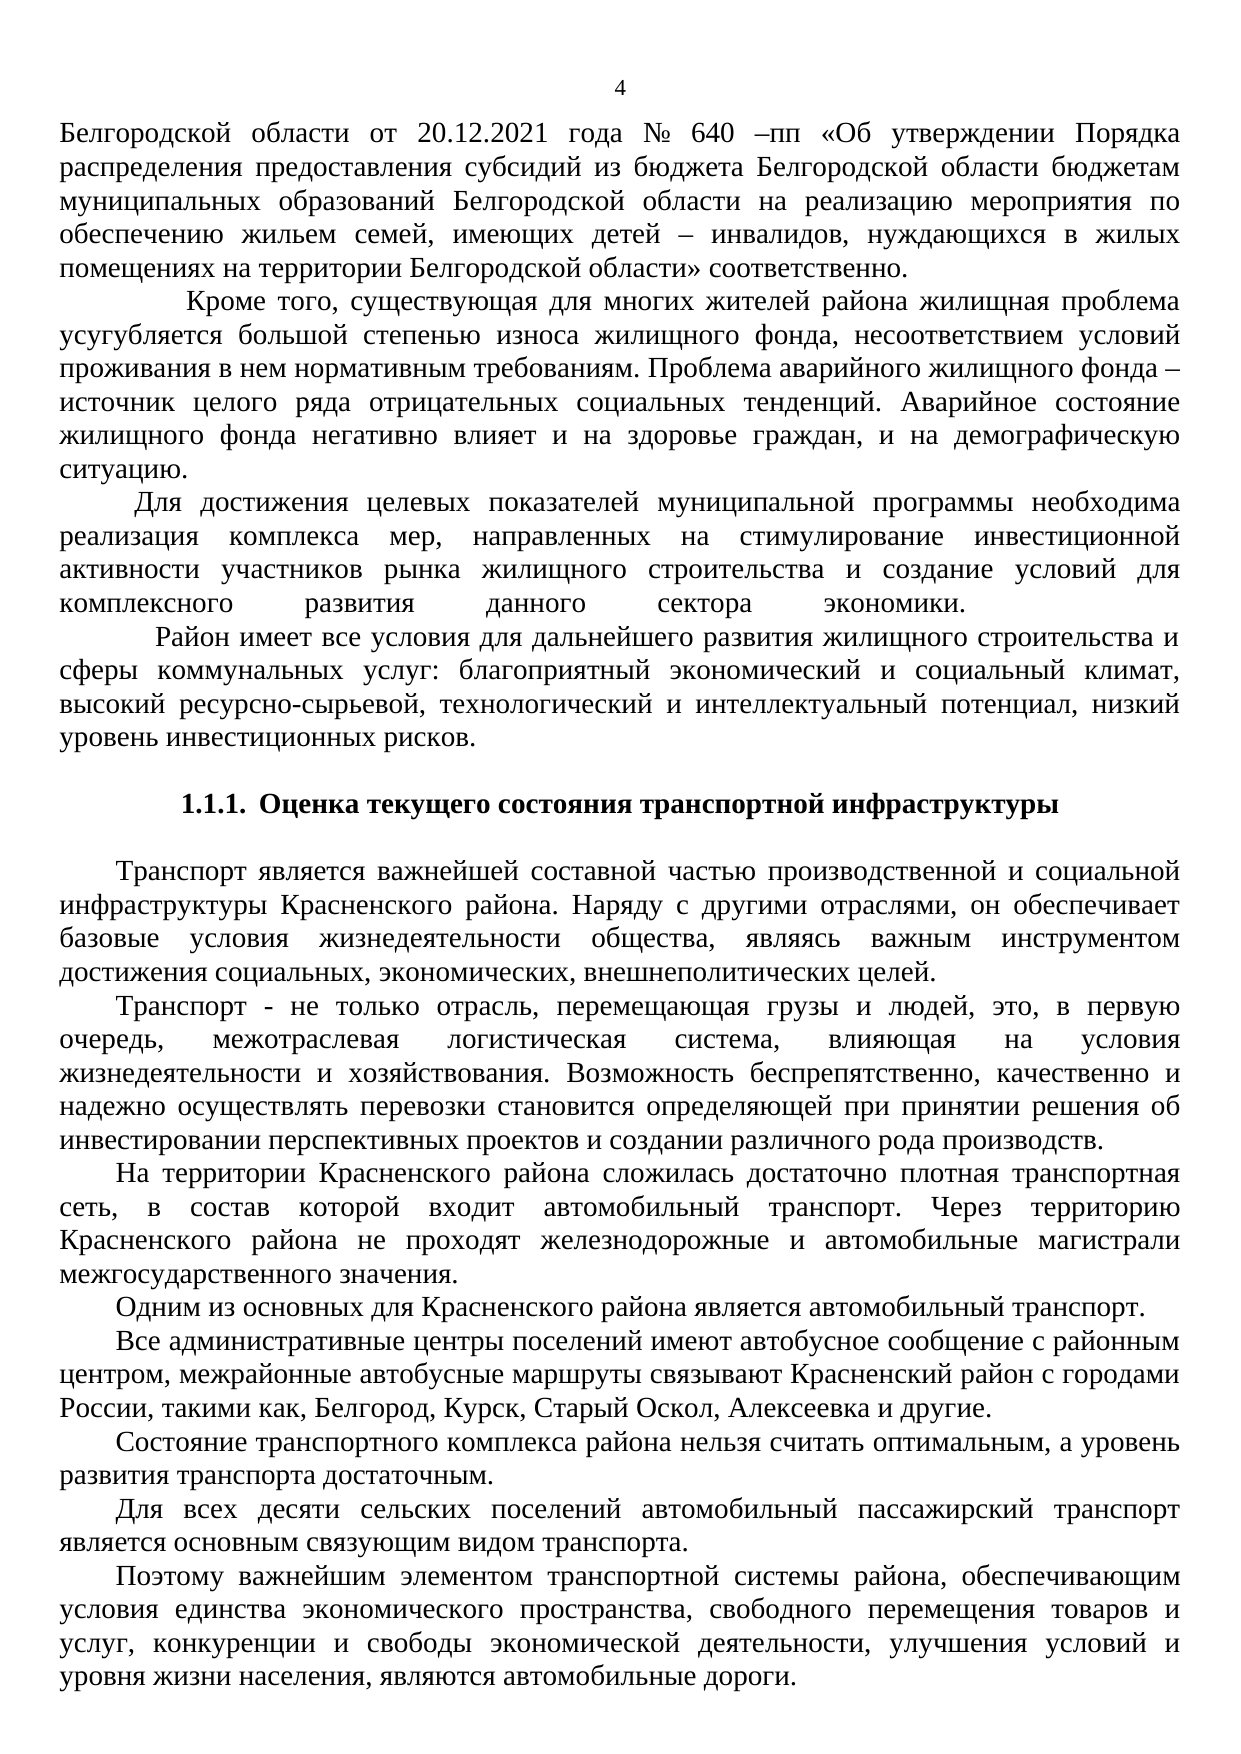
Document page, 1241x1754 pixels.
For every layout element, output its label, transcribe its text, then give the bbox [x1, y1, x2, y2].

text Кроме того, существующая для многих жителей района жилищная проблема усугубляется большой степенью износа жилищного фонда, несоответствием условий проживания в нем нормативным требованиям. Проблема аварийного жилищного фонда – источник целого ряда отрицательных социальных тенденций. Аварийное состояние жилищного фонда негативно влияет и на здоровье граждан, и на демографическую ситуацию. [59, 283, 1181, 484]
text Поэтому важнейшим элементом транспортной системы района, обеспечивающим условия единства экономического пространства, свободного перемещения товаров и услуг, конкуренции и свободы экономической деятельности, улучшения условий и уровня жизни населения, являются автомобильные дороги. [59, 1558, 1181, 1692]
text Для всех десяти сельских поселений автомобильный пассажирский транспорт является основным связующим видом транспорта. [59, 1491, 1181, 1558]
text Одним из основных для Красненского района является автомобильный транспорт. [59, 1289, 1181, 1323]
text Транспорт - не только отрасль, перемещающая грузы и людей, это, в первую очередь, межотраслевая логистическая система, влияющая на условия жизнедеятельности и хозяйствования. Возможность беспрепятственно, качественно и надежно осуществлять перевозки становится определяющей при принятии решения об инвестировании перспективных проектов и создании различного рода производств. [59, 988, 1181, 1155]
text Транспорт является важнейшей составной частью производственной и социальной инфраструктуры Красненского района. Наряду с другими отраслями, он обеспечивает базовые условия жизнедеятельности общества, являясь важным инструментом достижения социальных, экономических, внешнеполитических целей. [59, 853, 1181, 988]
text Все административные центры поселений имеют автобусное сообщение с районным центром, межрайонные автобусные маршруты связывают Красненский район с городами России, такими как, Белгород, Курск, Старый Оскол, Алексеевка и другие. [59, 1323, 1181, 1424]
text Для достижения целевых показателей муниципальной программы необходима реализация комплекса мер, направленных на стимулирование инвестиционной активности участников рынка жилищного строительства и создание условий для комплексного развития данного сектора экономики. Район имеет все условия для дальнейшего развития жилищного строительства и сферы коммунальных услуг: благоприятный экономический и социальный климат, высокий ресурсно-сырьевой, технологический и интеллектуальный потенциал, низкий уровень инвестиционных рисков. [59, 484, 1181, 753]
text На территории Красненского района сложилась достаточно плотная транспортная сеть, в состав которой входит автомобильный транспорт. Через территорию Красненского района не проходят железнодорожные и автомобильные магистрали межгосударственного значения. [59, 1155, 1181, 1289]
text Состояние транспортного комплекса района нельзя считать оптимальным, а уровень развития транспорта достаточным. [59, 1424, 1181, 1491]
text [59, 116, 1181, 283]
title Оценка текущего состояния транспортной инфраструктуры [59, 786, 1181, 820]
